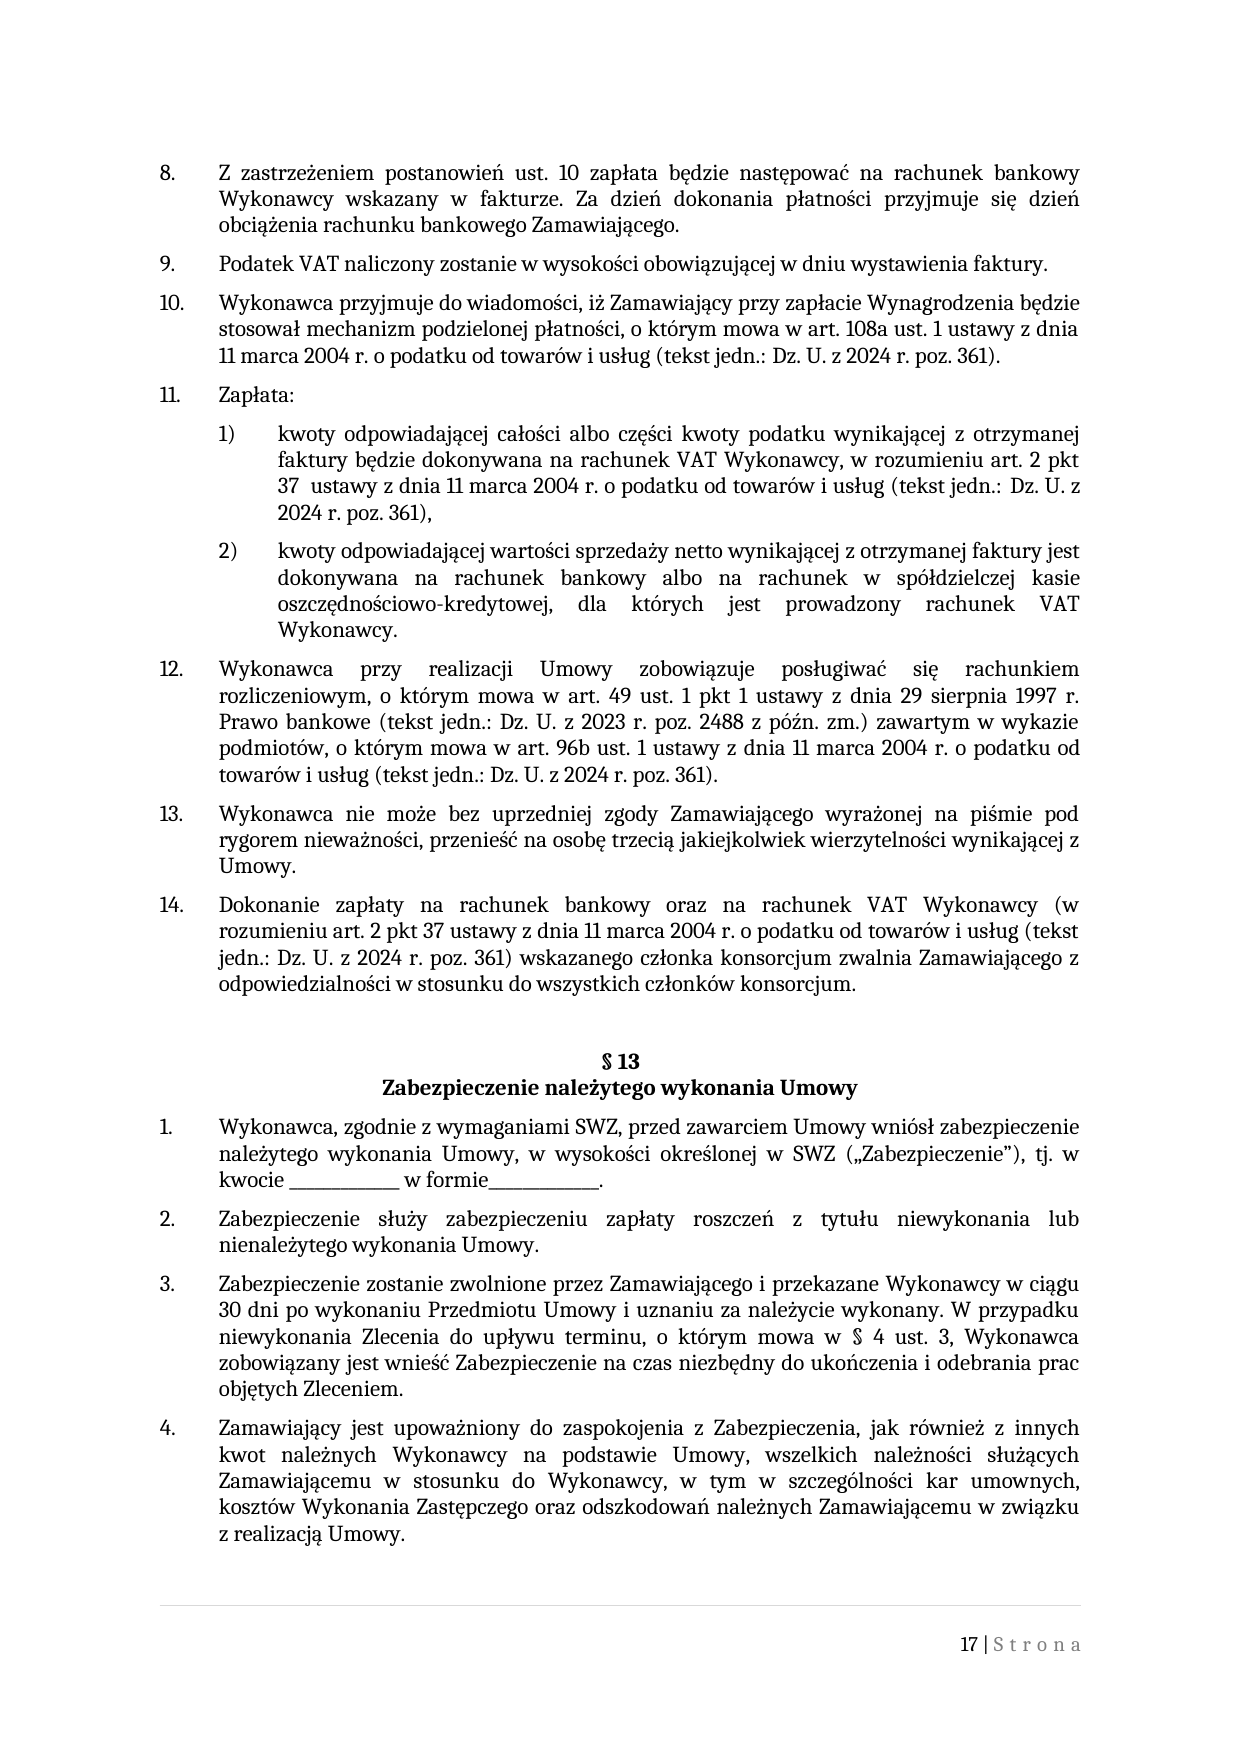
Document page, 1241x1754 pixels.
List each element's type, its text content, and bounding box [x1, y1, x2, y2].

text 2) kwoty odpowiadającej wartości sprzedaży netto wynikającej z otrzymanej faktury jest dokonywana na rachunek bankowy albo na rachunek w spółdzielczej kasie oszczędnościowo-kredytowej, dla których jest prowadzony rachunek VAT Wykonawcy. [218, 538, 1081, 644]
list Wykonawca, zgodnie z wymaganiami SWZ, przed zawarciem Umowy wniósł zabezpieczenie należytego wykonania Umowy, w wysokości określonej w SWZ („Zabezpieczenie”), tj. w kwocie _____________ w formie_____________. [159, 1114, 1081, 1193]
text § 13 Zabezpieczenie należytego wykonania Umowy [159, 1049, 1081, 1101]
list Podatek VAT naliczony zostanie w wysokości obowiązującej w dniu wystawienia faktury. [159, 251, 1081, 277]
list Zabezpieczenie służy zabezpieczeniu zapłaty roszczeń z tytułu niewykonania lub nienależytego wykonania Umowy. [159, 1206, 1081, 1258]
list Wykonawca przy realizacji Umowy zobowiązuje posługiwać się rachunkiem rozliczeniowym, o którym mowa w art. 49 ust. 1 pkt 1 ustawy z dnia 29 sierpnia 1997 r. Prawo bankowe (tekst jedn.: Dz. U. z 2023 r. poz. 2488 z późn. zm.) zawartym w wykazie podmiotów, o którym mowa w art. 96b ust. 1 ustawy z dnia 11 marca 2004 r. o podatku od towarów i usług (tekst jedn.: Dz. U. z 2024 r. poz. 361). [159, 656, 1081, 788]
list Zabezpieczenie zostanie zwolnione przez Zamawiającego i przekazane Wykonawcy w ciągu 30 dni po wykonaniu Przedmiotu Umowy i uznaniu za należycie wykonany. W przypadku niewykonania Zlecenia do upływu terminu, o którym mowa w § 4 ust. 3, Wykonawca zobowiązany jest wnieść Zabezpieczenie na czas niezbędny do ukończenia i odebrania prac objętych Zleceniem. [159, 1271, 1081, 1402]
list Zamawiający jest upoważniony do zaspokojenia z Zabezpieczenia, jak również z innych kwot należnych Wykonawcy na podstawie Umowy, wszelkich należności służących Zamawiającemu w stosunku do Wykonawcy, w tym w szczególności kar umownych, kosztów Wykonania Zastępczego oraz odszkodowań należnych Zamawiającemu w związku z realizacją Umowy. [159, 1415, 1081, 1547]
list Z zastrzeżeniem postanowień ust. 10 zapłata będzie następować na rachunek bankowy Wykonawcy wskazany w fakturze. Za dzień dokonania płatności przyjmuje się dzień obciążenia rachunku bankowego Zamawiającego. [159, 159, 1081, 238]
list Wykonawca nie może bez uprzedniej zgody Zamawiającego wyrażonej na piśmie pod rygorem nieważności, przenieść na osobę trzecią jakiejkolwiek wierzytelności wynikającej z Umowy. [159, 800, 1081, 879]
list Wykonawca przyjmuje do wiadomości, iż Zamawiający przy zapłacie Wynagrodzenia będzie stosował mechanizm podzielonej płatności, o którym mowa w art. 108a ust. 1 ustawy z dnia 11 marca 2004 r. o podatku od towarów i usług (tekst jedn.: Dz. U. z 2024 r. poz. 361). [159, 290, 1081, 369]
list Zapłata: [159, 381, 1081, 408]
text 1) kwoty odpowiadającej całości albo części kwoty podatku wynikającej z otrzymanej faktury będzie dokonywana na rachunek VAT Wykonawcy, w rozumieniu art. 2 pkt 37 ustawy z dnia 11 marca 2004 r. o podatku od towarów i usług (tekst jedn.: Dz. U. z 2024 r. poz. 361), [218, 420, 1081, 526]
list Dokonanie zapłaty na rachunek bankowy oraz na rachunek VAT Wykonawcy (w rozumieniu art. 2 pkt 37 ustawy z dnia 11 marca 2004 r. o podatku od towarów i usług (tekst jedn.: Dz. U. z 2024 r. poz. 361) wskazanego członka konsorcjum zwalnia Zamawiającego z odpowiedzialności w stosunku do wszystkich członków konsorcjum. [159, 892, 1081, 997]
